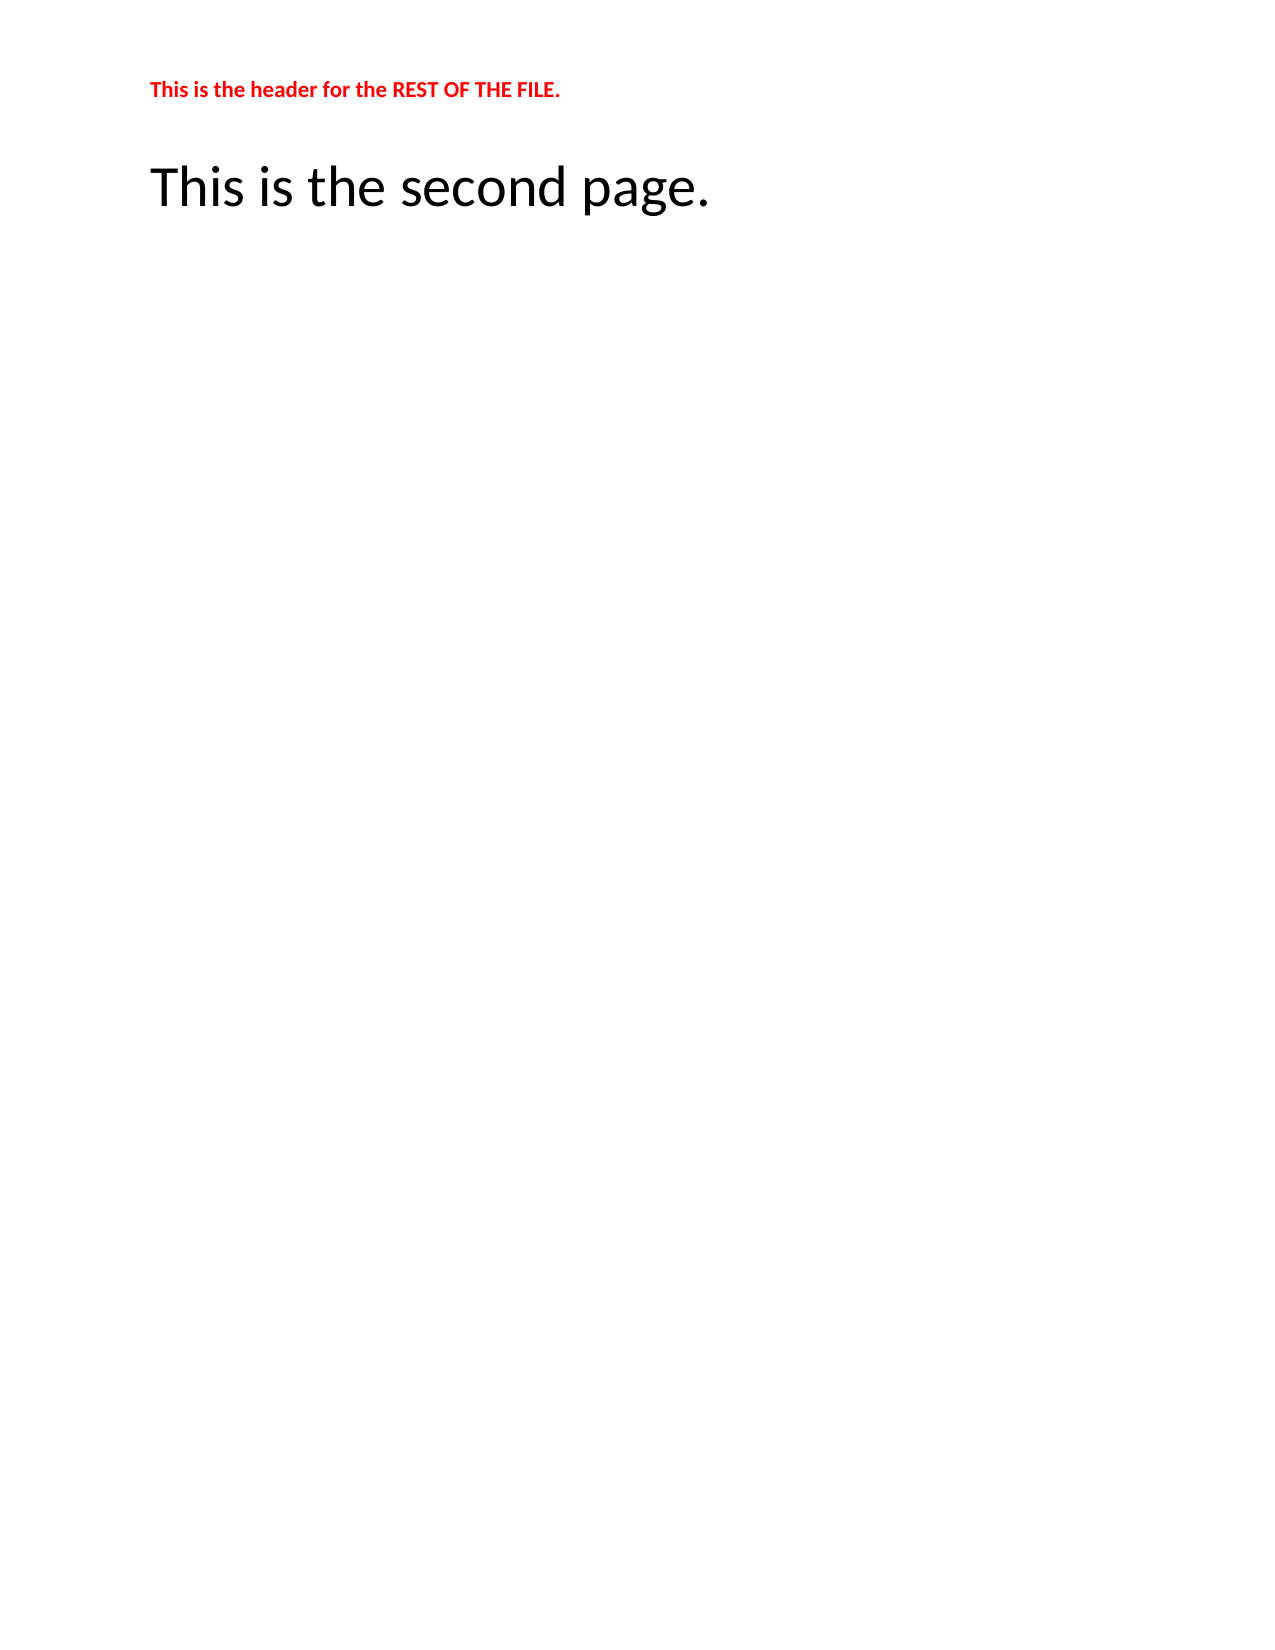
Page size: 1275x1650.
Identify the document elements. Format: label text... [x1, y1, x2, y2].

text This is the second page. [150, 150, 1125, 221]
